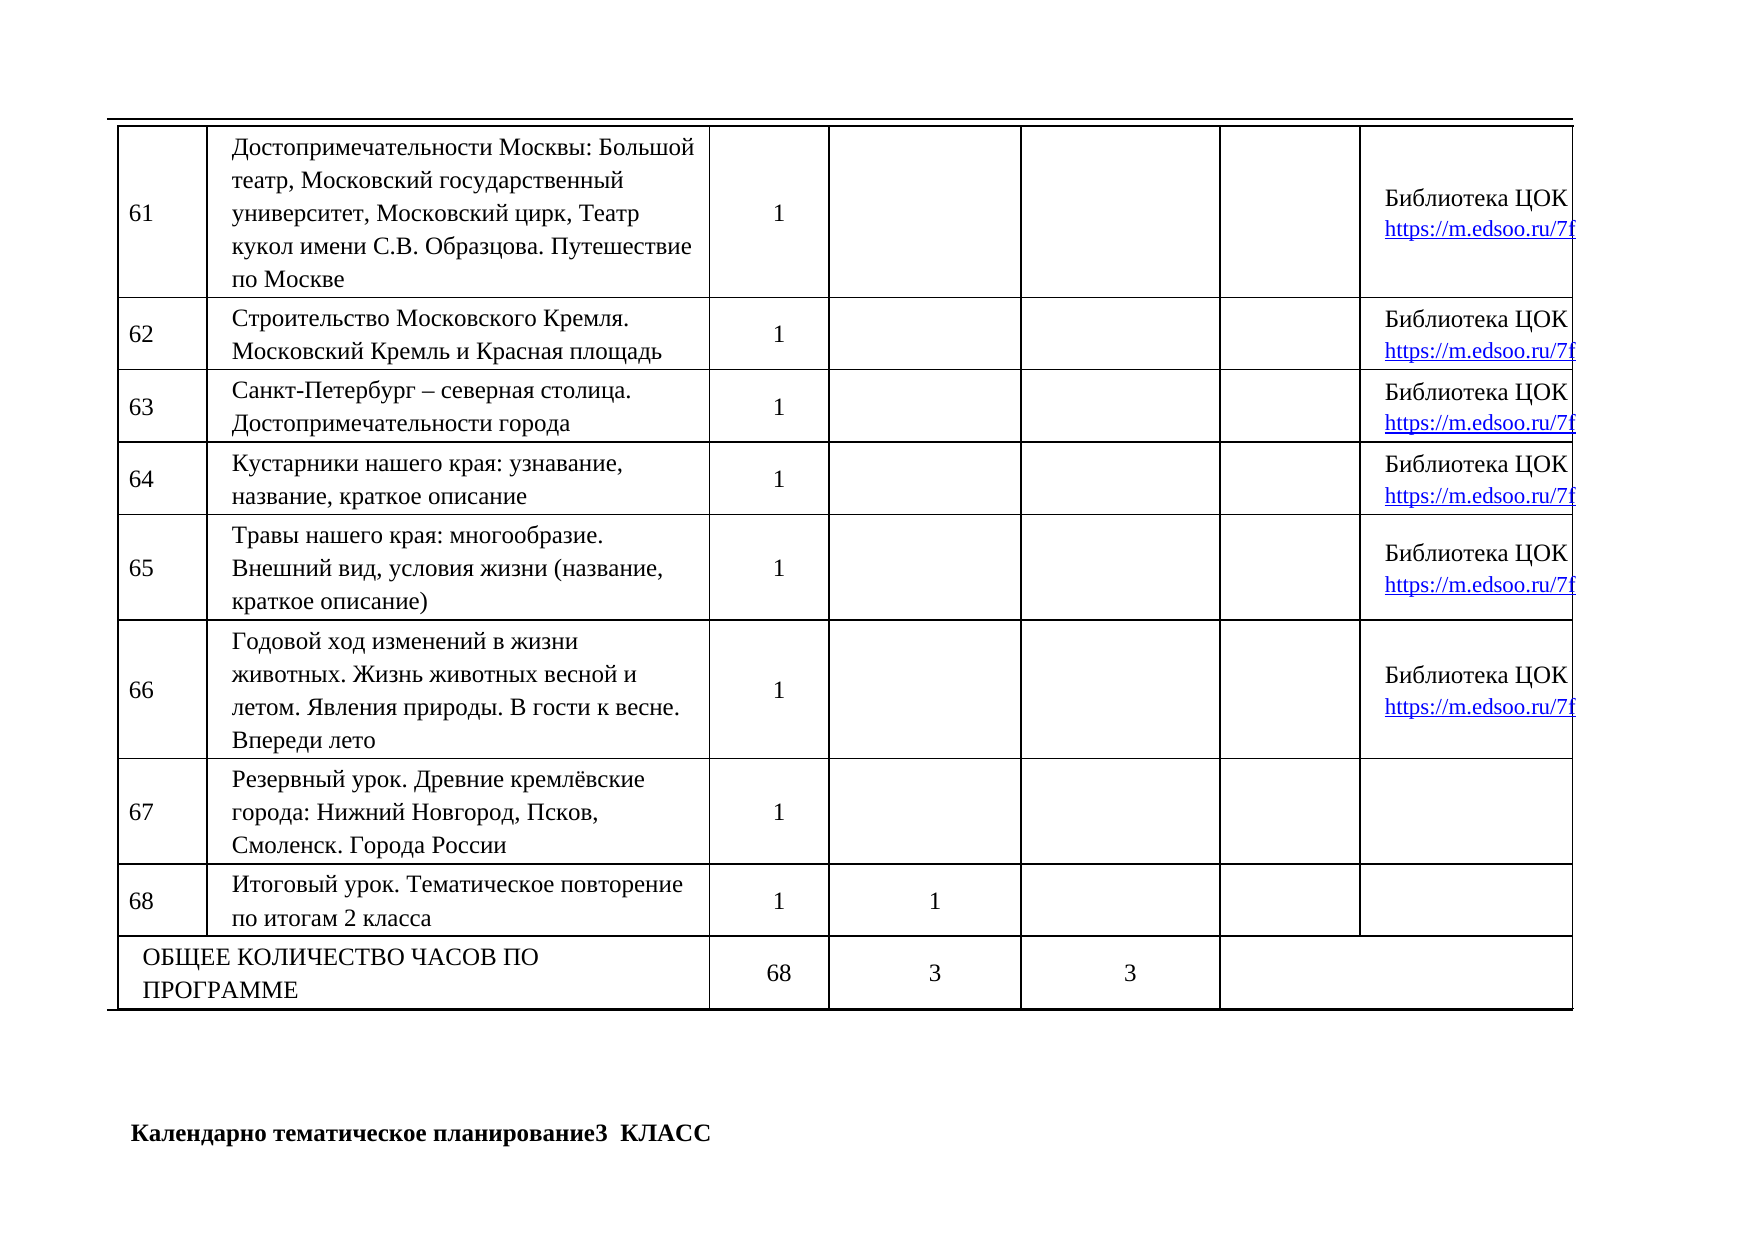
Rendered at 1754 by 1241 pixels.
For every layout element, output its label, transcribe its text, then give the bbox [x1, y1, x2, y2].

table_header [107, 120, 1573, 1009]
text Календарно тематическое планирование3 КЛАСС [131, 1118, 1636, 1147]
